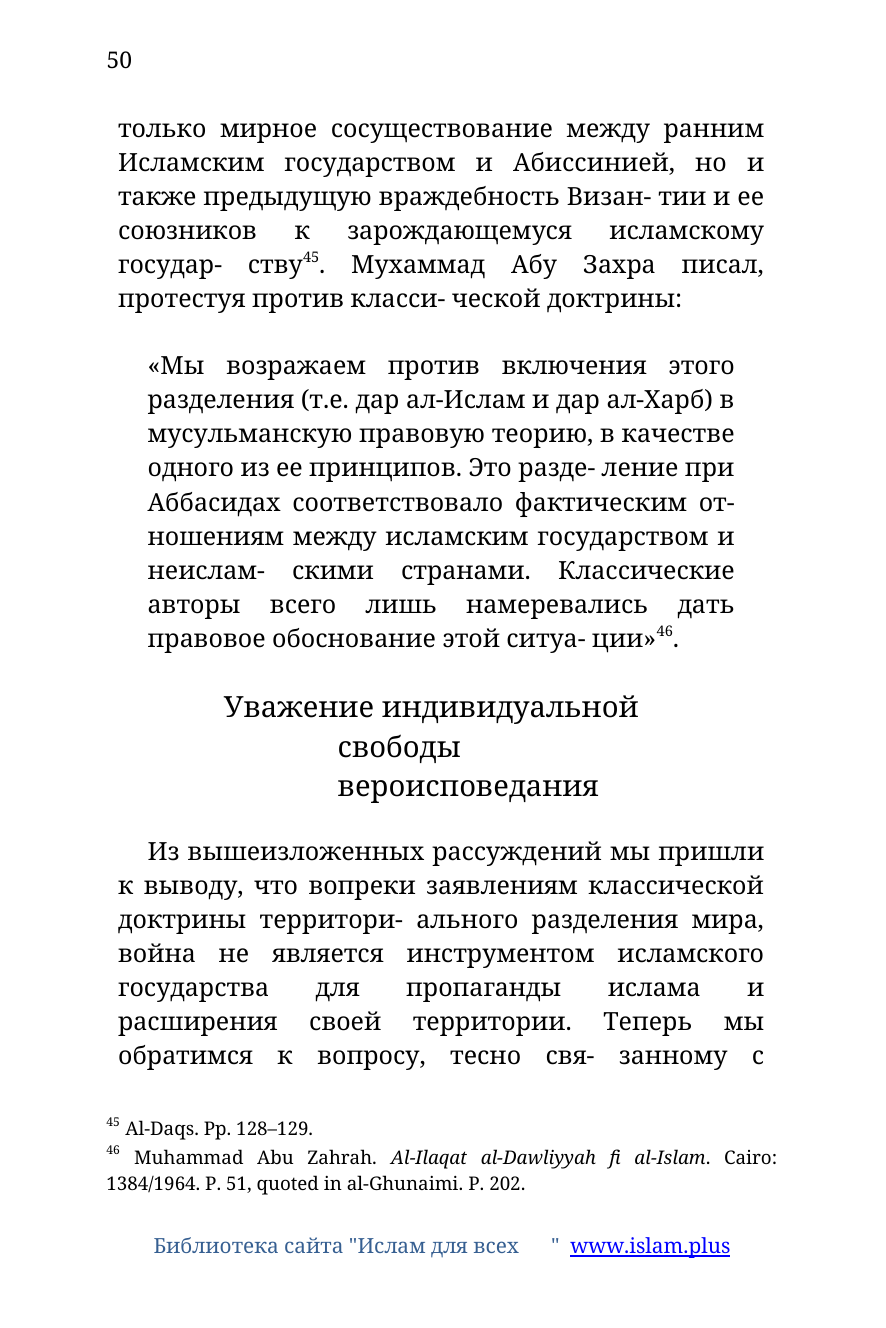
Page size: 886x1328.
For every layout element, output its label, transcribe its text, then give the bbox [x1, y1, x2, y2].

text «Мы возражаем против включения этого разделения (т.е. дар ал-Ислам и дар ал-Харб) в мусульманскую правовую теорию, в качестве одного из ее принципов. Это разде- ление при Аббасидах соответствовало фактическим от- ношениям между исламским государством и неислам- скими странами. Классические авторы всего лишь намеревались дать правовое обоснование этой ситуа- ции». [147, 348, 735, 654]
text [118, 110, 764, 315]
subtitle Уважение индивидуальной свободы вероисповедания [224, 686, 660, 805]
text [118, 833, 764, 1072]
